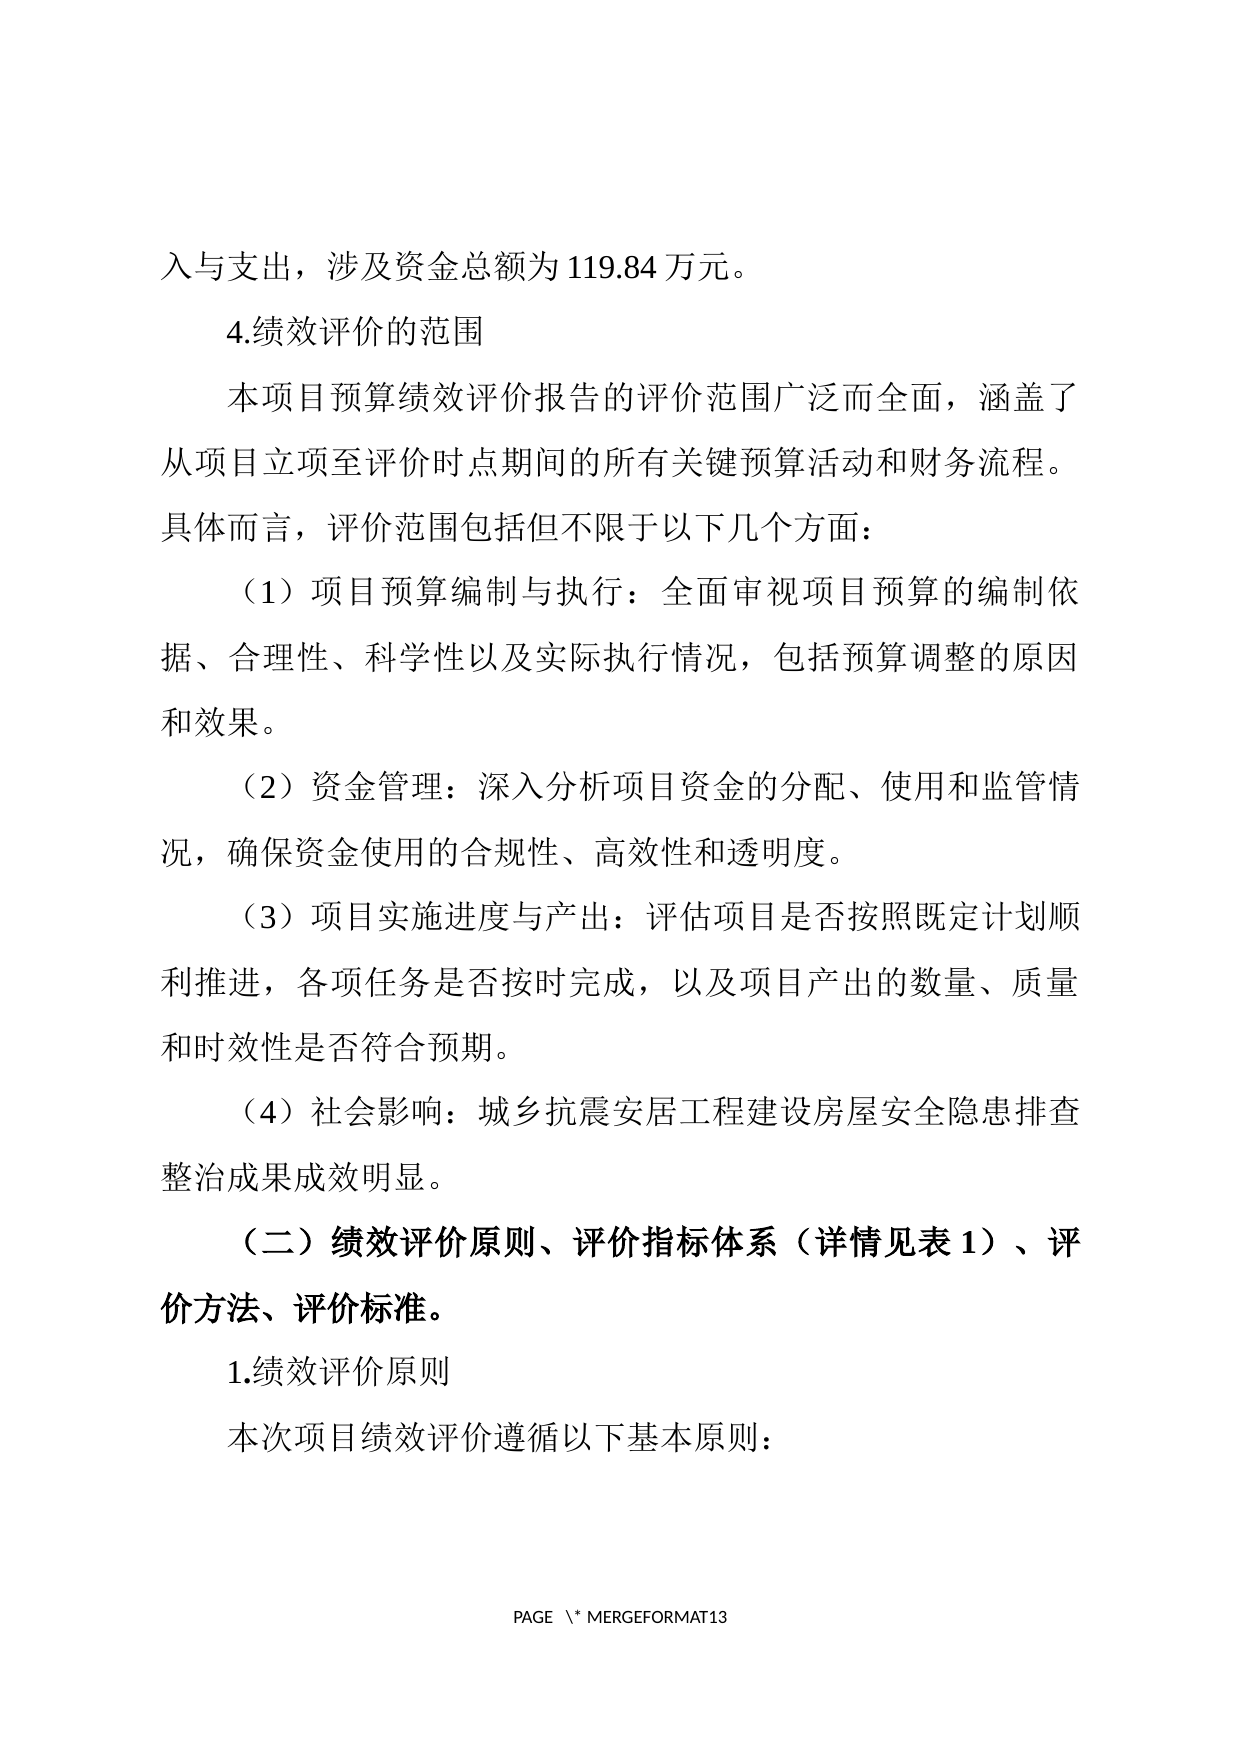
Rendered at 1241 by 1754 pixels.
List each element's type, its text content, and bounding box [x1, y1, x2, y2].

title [159, 233, 1081, 298]
title 社会影响：城乡抗震安居工程建设房屋安全隐患排查整治成果成效明显。 [159, 1078, 1081, 1208]
title 1.绩效评价原则 [159, 1338, 1081, 1403]
title 项目预算编制与执行：全面审视项目预算的编制依据、合理性、科学性以及实际执行情况，包括预算调整的原因和效果。 [159, 558, 1081, 753]
text （二）绩效评价原则、评价指标体系（详情见表1）、评价方法、评价标准。 [159, 1208, 1081, 1338]
title 4.绩效评价的范围 [159, 298, 1081, 363]
title 本项目预算绩效评价报告的评价范围广泛而全面，涵盖了从项目立项至评价时点期间的所有关键预算活动和财务流程。具体而言，评价范围包括但不限于以下几个方面： [159, 363, 1081, 558]
text 本次项目绩效评价遵循以下基本原则： [159, 1403, 1081, 1468]
title 项目实施进度与产出：评估项目是否按照既定计划顺利推进，各项任务是否按时完成，以及项目产出的数量、质量和时效性是否符合预期。 [159, 883, 1081, 1078]
title 资金管理：深入分析项目资金的分配、使用和监管情况，确保资金使用的合规性、高效性和透明度。 [159, 753, 1081, 883]
